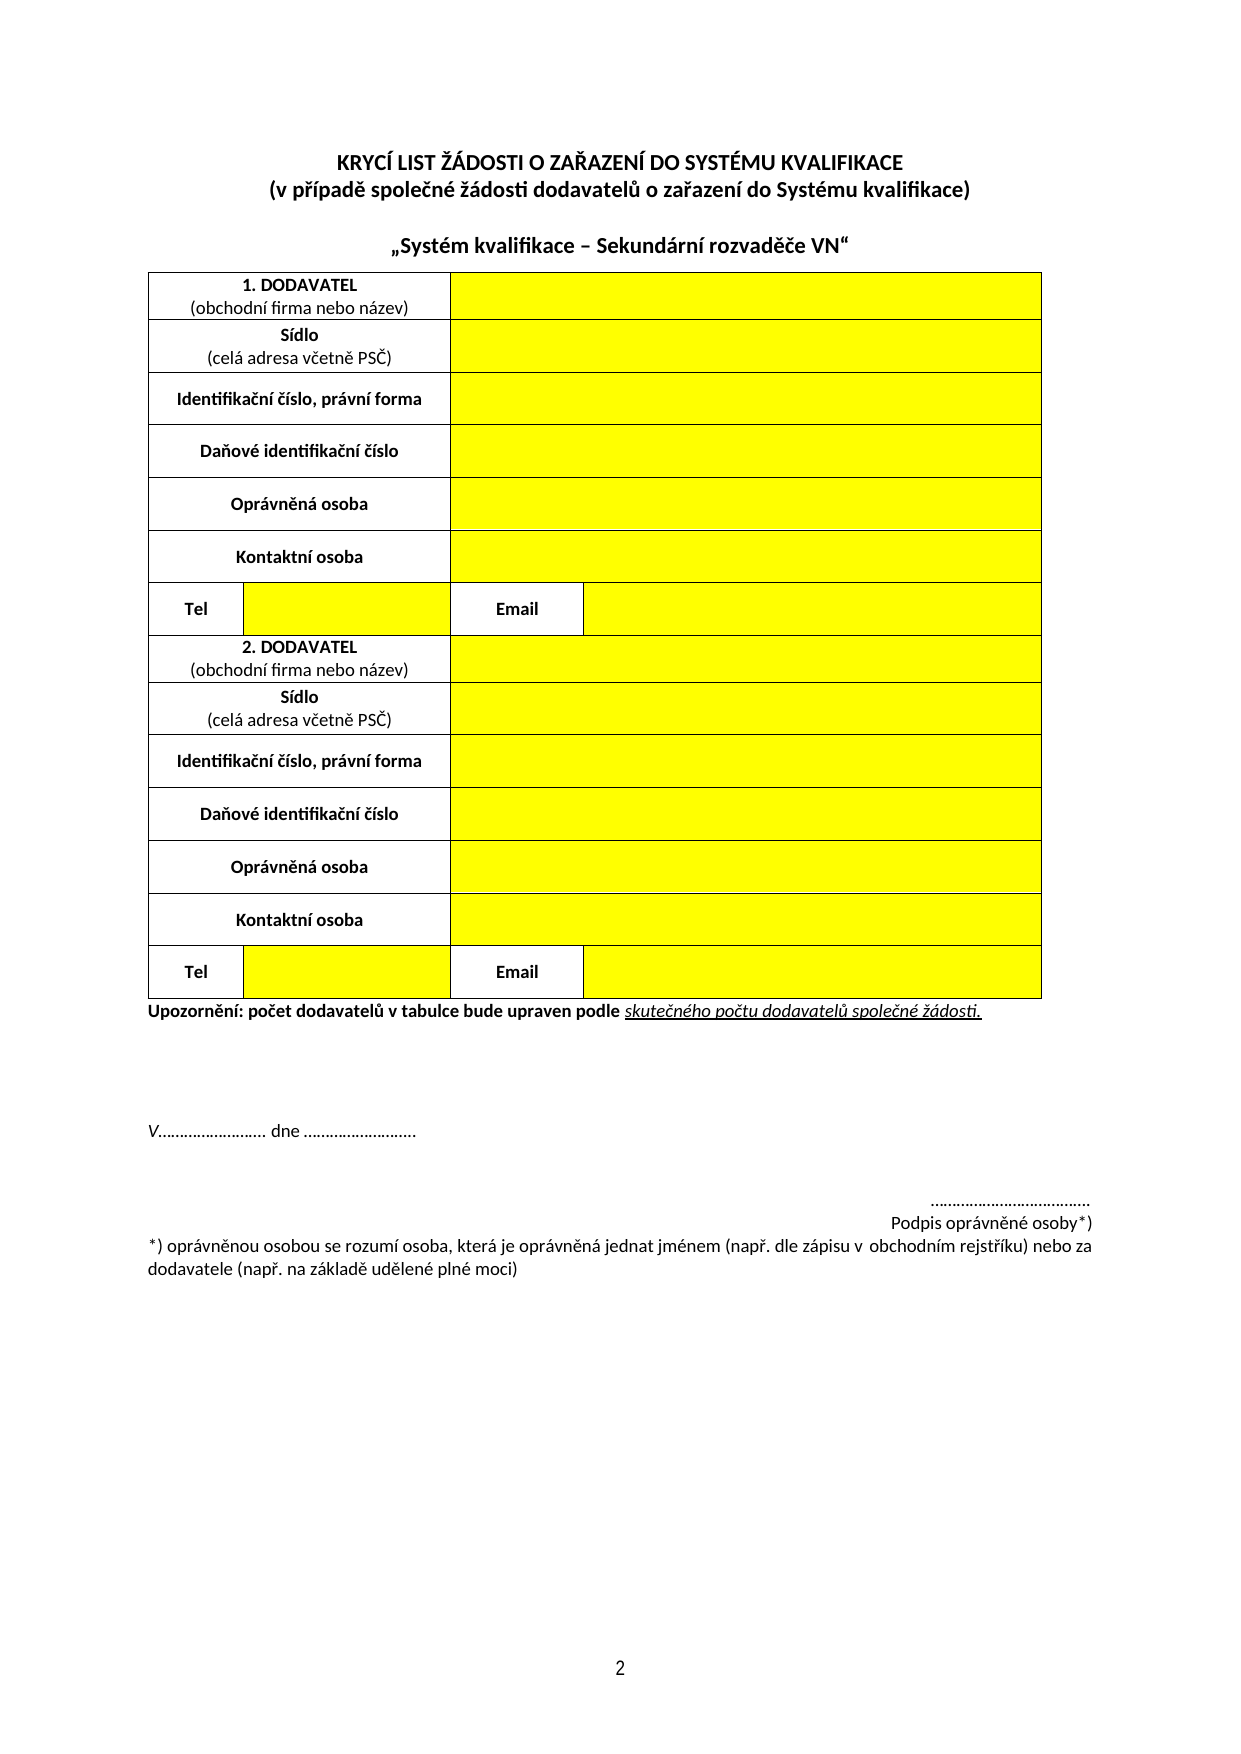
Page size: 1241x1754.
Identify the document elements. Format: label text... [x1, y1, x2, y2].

table_cell [451, 478, 1041, 529]
table_cell [244, 946, 450, 998]
text *) oprávněnou osobou se rozumí osoba, která je oprávněná jednat jménem (např. dle zápisu v obchodním rejstříku) nebo za dodavatele (např. na základě udělené plné moci) [148, 1234, 1093, 1280]
text ………………………………. [148, 1188, 1093, 1211]
table_cell Sídlo (celá adresa včetně PSČ) [149, 683, 450, 734]
table_cell Identifikační číslo, právní forma [149, 735, 450, 787]
table_cell Tel [149, 946, 243, 998]
table_cell [451, 894, 1041, 945]
text KRYCÍ LIST ŽÁDOSTI O ZAŘAZENÍ DO SYSTÉMU KVALIFIKACE [148, 148, 1093, 176]
table_cell [451, 788, 1041, 840]
text „Systém kvalifikace – Sekundární rozvaděče VN“ [148, 232, 1093, 260]
table_cell [451, 320, 1041, 372]
table_cell Daňové identifikační číslo [149, 425, 450, 477]
table_cell Tel [149, 583, 243, 635]
table_cell Sídlo (celá adresa včetně PSČ) [149, 320, 450, 372]
table_cell Kontaktní osoba [149, 894, 450, 945]
table_cell Kontaktní osoba [149, 531, 450, 582]
table_cell [451, 373, 1041, 424]
table_header 1. DODAVATEL (obchodní firma nebo název) [149, 273, 450, 319]
table_cell [584, 583, 1041, 635]
table_cell Oprávněná osoba [149, 478, 450, 529]
text (v případě společné žádosti dodavatelů o zařazení do Systému kvalifikace) [148, 176, 1093, 204]
text Upozornění: počet dodavatelů v tabulce bude upraven podle skutečného počtu dodavatelů společné žádosti. [148, 999, 1093, 1022]
table_cell Identifikační číslo, právní forma [149, 373, 450, 424]
table_header [451, 273, 1041, 319]
table_cell [451, 531, 1041, 582]
text V……………………. dne …………………….. [148, 1119, 1093, 1142]
table_cell [451, 735, 1041, 787]
table_cell 2. DODAVATEL (obchodní firma nebo název) [149, 636, 450, 682]
table_cell [584, 946, 1041, 998]
text Podpis oprávněné osoby*) [516, 1211, 1093, 1234]
table_cell Email [451, 946, 583, 998]
table_cell Daňové identifikační číslo [149, 788, 450, 840]
table_cell Email [451, 583, 583, 635]
table_cell [451, 683, 1041, 734]
table_cell [451, 425, 1041, 477]
table_cell [451, 841, 1041, 892]
table_cell Oprávněná osoba [149, 841, 450, 892]
table_cell [244, 583, 450, 635]
table_cell [451, 636, 1041, 682]
